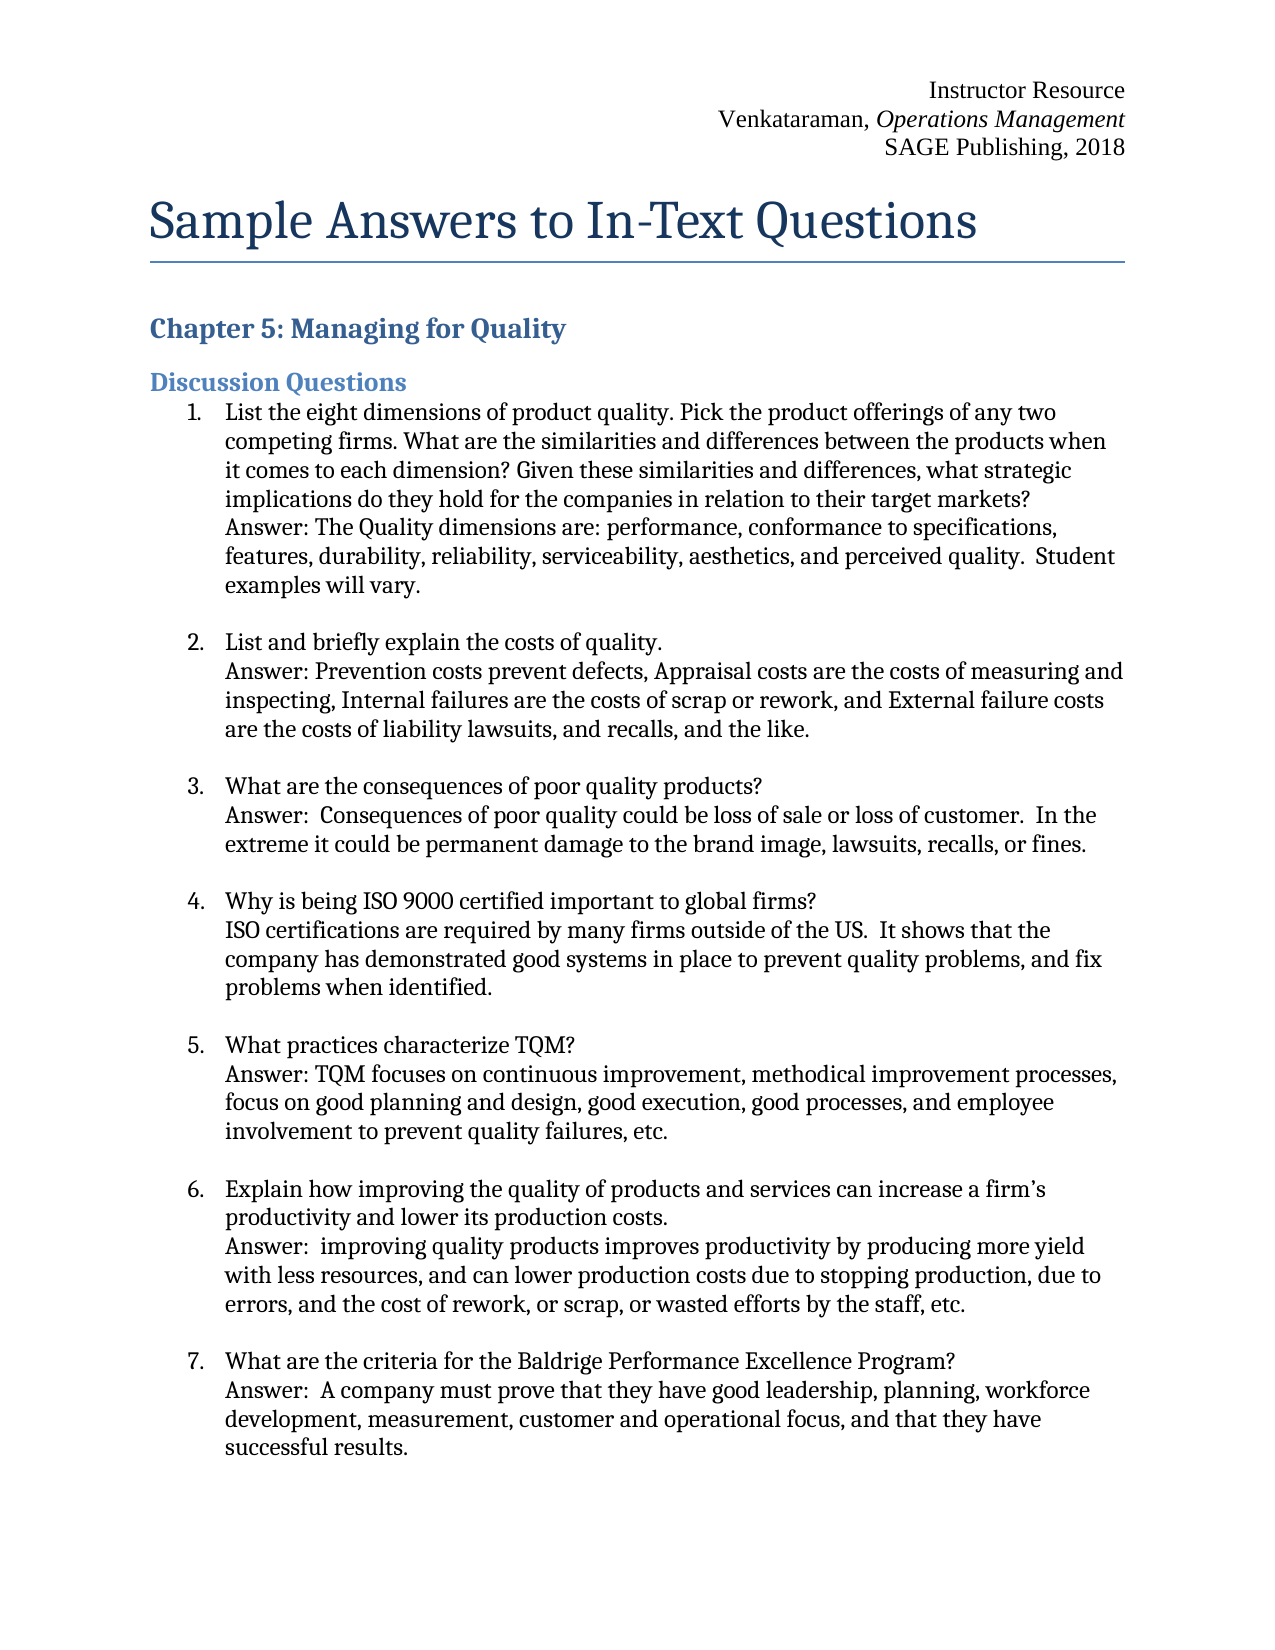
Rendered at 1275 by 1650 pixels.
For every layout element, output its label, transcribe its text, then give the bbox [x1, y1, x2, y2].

list Answer: TQM focuses on continuous improvement, methodical improvement processes, focus on good planning and design, good execution, good processes, and employee involvement to prevent quality failures, etc. [225, 1059, 1125, 1146]
title Sample Answers to In-Text Questions [150, 190, 1125, 261]
list Why is being ISO 9000 certified important to global firms? [187, 887, 1125, 916]
list Answer: Consequences of poor quality could be loss of sale or loss of customer. In the extreme it could be permanent damage to the brand image, lawsuits, recalls, or fines. [225, 801, 1125, 858]
list List the eight dimensions of product quality. Pick the product offerings of any two competing firms. What are the similarities and differences between the products when it comes to each dimension? Given these similarities and differences, what strategic implications do they hold for the companies in relation to their target markets? [187, 398, 1125, 513]
list Answer: Prevention costs prevent defects, Appraisal costs are the costs of measuring and inspecting, Internal failures are the costs of scrap or rework, and External failure costs are the costs of liability lawsuits, and recalls, and the like. [225, 657, 1125, 743]
list Answer: improving quality products improves productivity by producing more yield with less resources, and can lower production costs due to stopping production, due to errors, and the cost of rework, or scrap, or wasted efforts by the staff, etc. [225, 1232, 1125, 1318]
subtitle Chapter 5: Managing for Quality [150, 313, 1125, 346]
list Answer: A company must prove that they have good leadership, planning, workforce development, measurement, customer and operational focus, and that they have successful results. [225, 1376, 1125, 1462]
list Explain how improving the quality of products and services can increase a firm’s productivity and lower its production costs. [187, 1174, 1125, 1232]
list What practices characterize TQM? [187, 1031, 1125, 1059]
list List and briefly explain the costs of quality. [187, 628, 1125, 657]
list What are the criteria for the Baldrige Performance Excellence Program? [187, 1347, 1125, 1376]
subtitle Discussion Questions [150, 367, 1125, 398]
list ISO certifications are required by many firms outside of the US. It shows that the company has demonstrated good systems in place to prevent quality problems, and fix problems when identified. [225, 916, 1125, 1002]
list What are the consequences of poor quality products? [187, 772, 1125, 801]
list Answer: The Quality dimensions are: performance, conformance to specifications, features, durability, reliability, serviceability, aesthetics, and perceived quality. Student examples will vary. [225, 513, 1125, 599]
